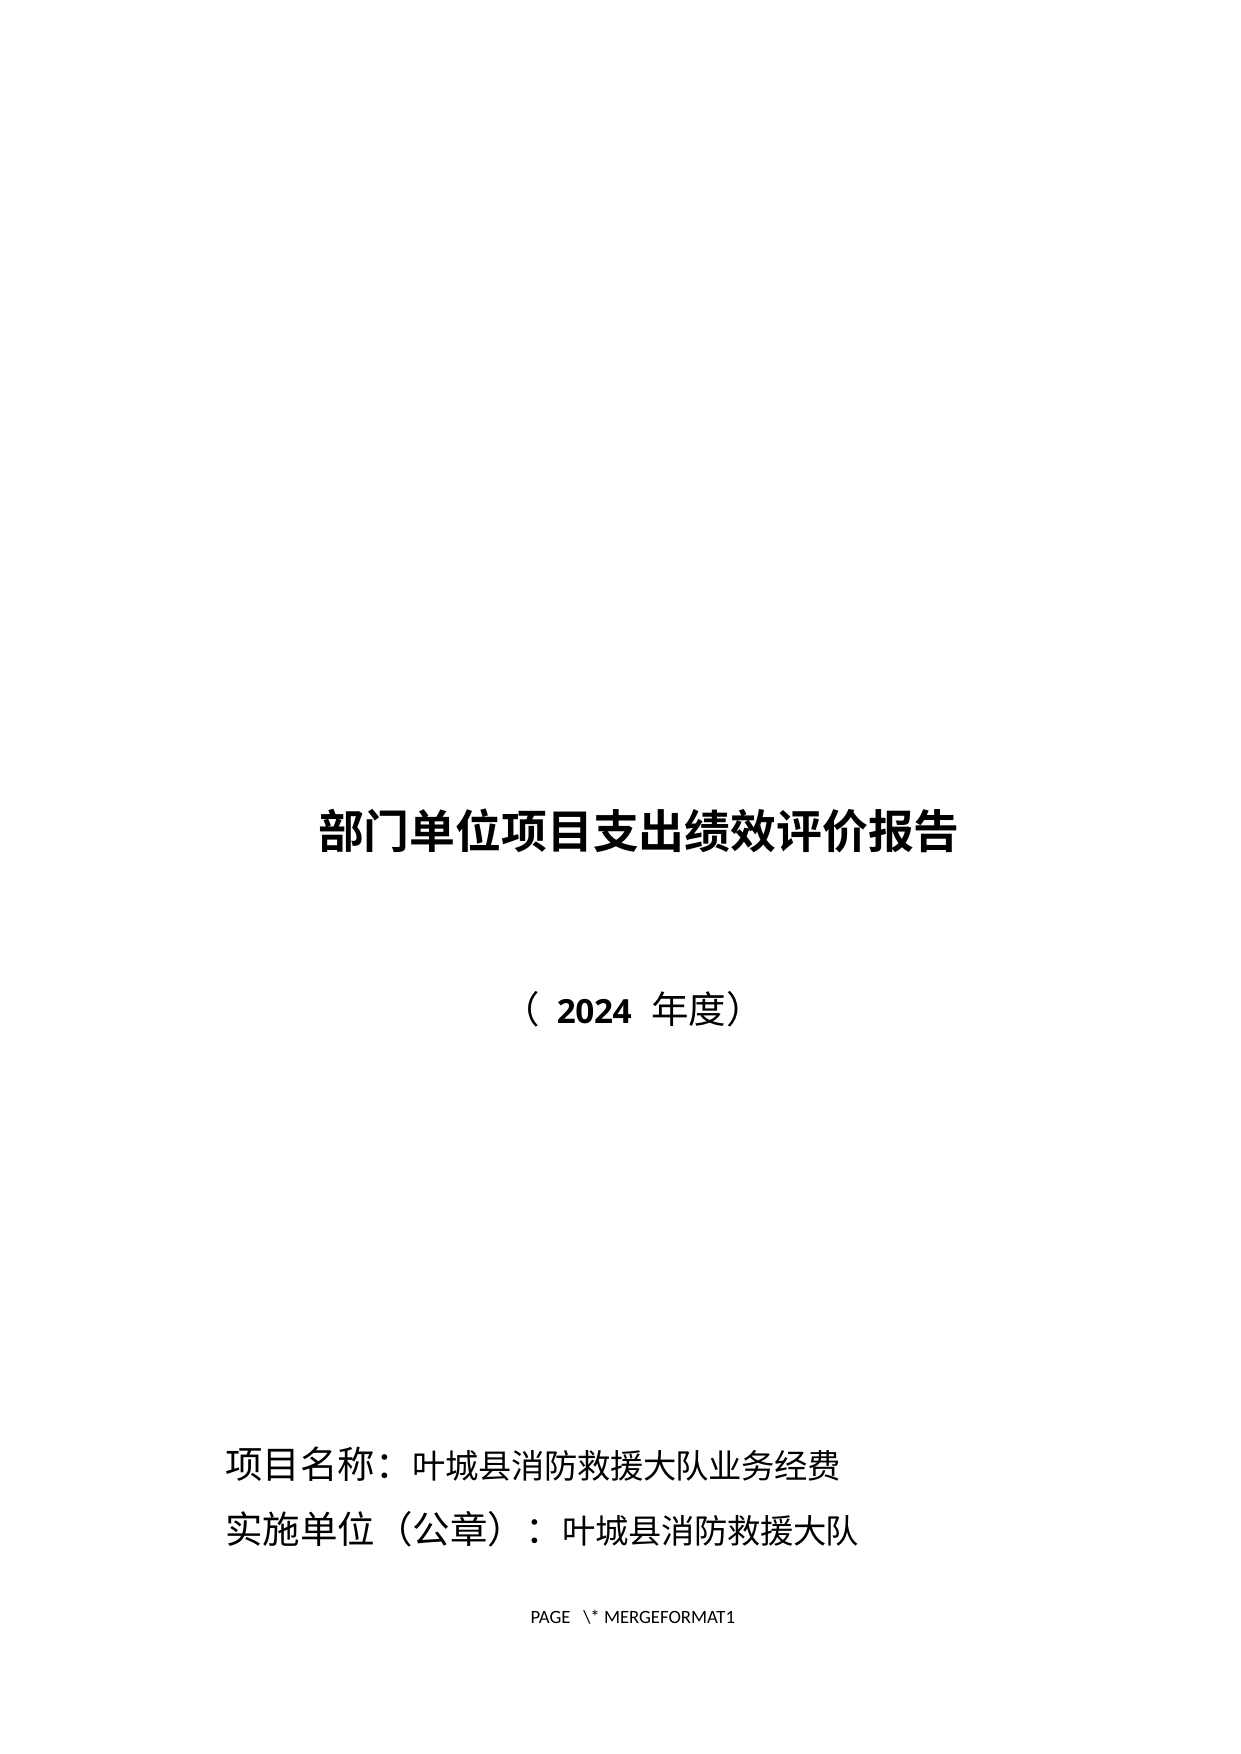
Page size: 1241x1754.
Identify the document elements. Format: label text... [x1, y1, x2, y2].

text 实施单位（公章）：叶城县消防救援大队 [187, 1494, 1078, 1559]
text （ 2024 年度） [187, 974, 1078, 1039]
text 项目名称：叶城县消防救援大队业务经费 [187, 1429, 1078, 1494]
text 部门单位项目支出绩效评价报告 [187, 779, 1078, 877]
